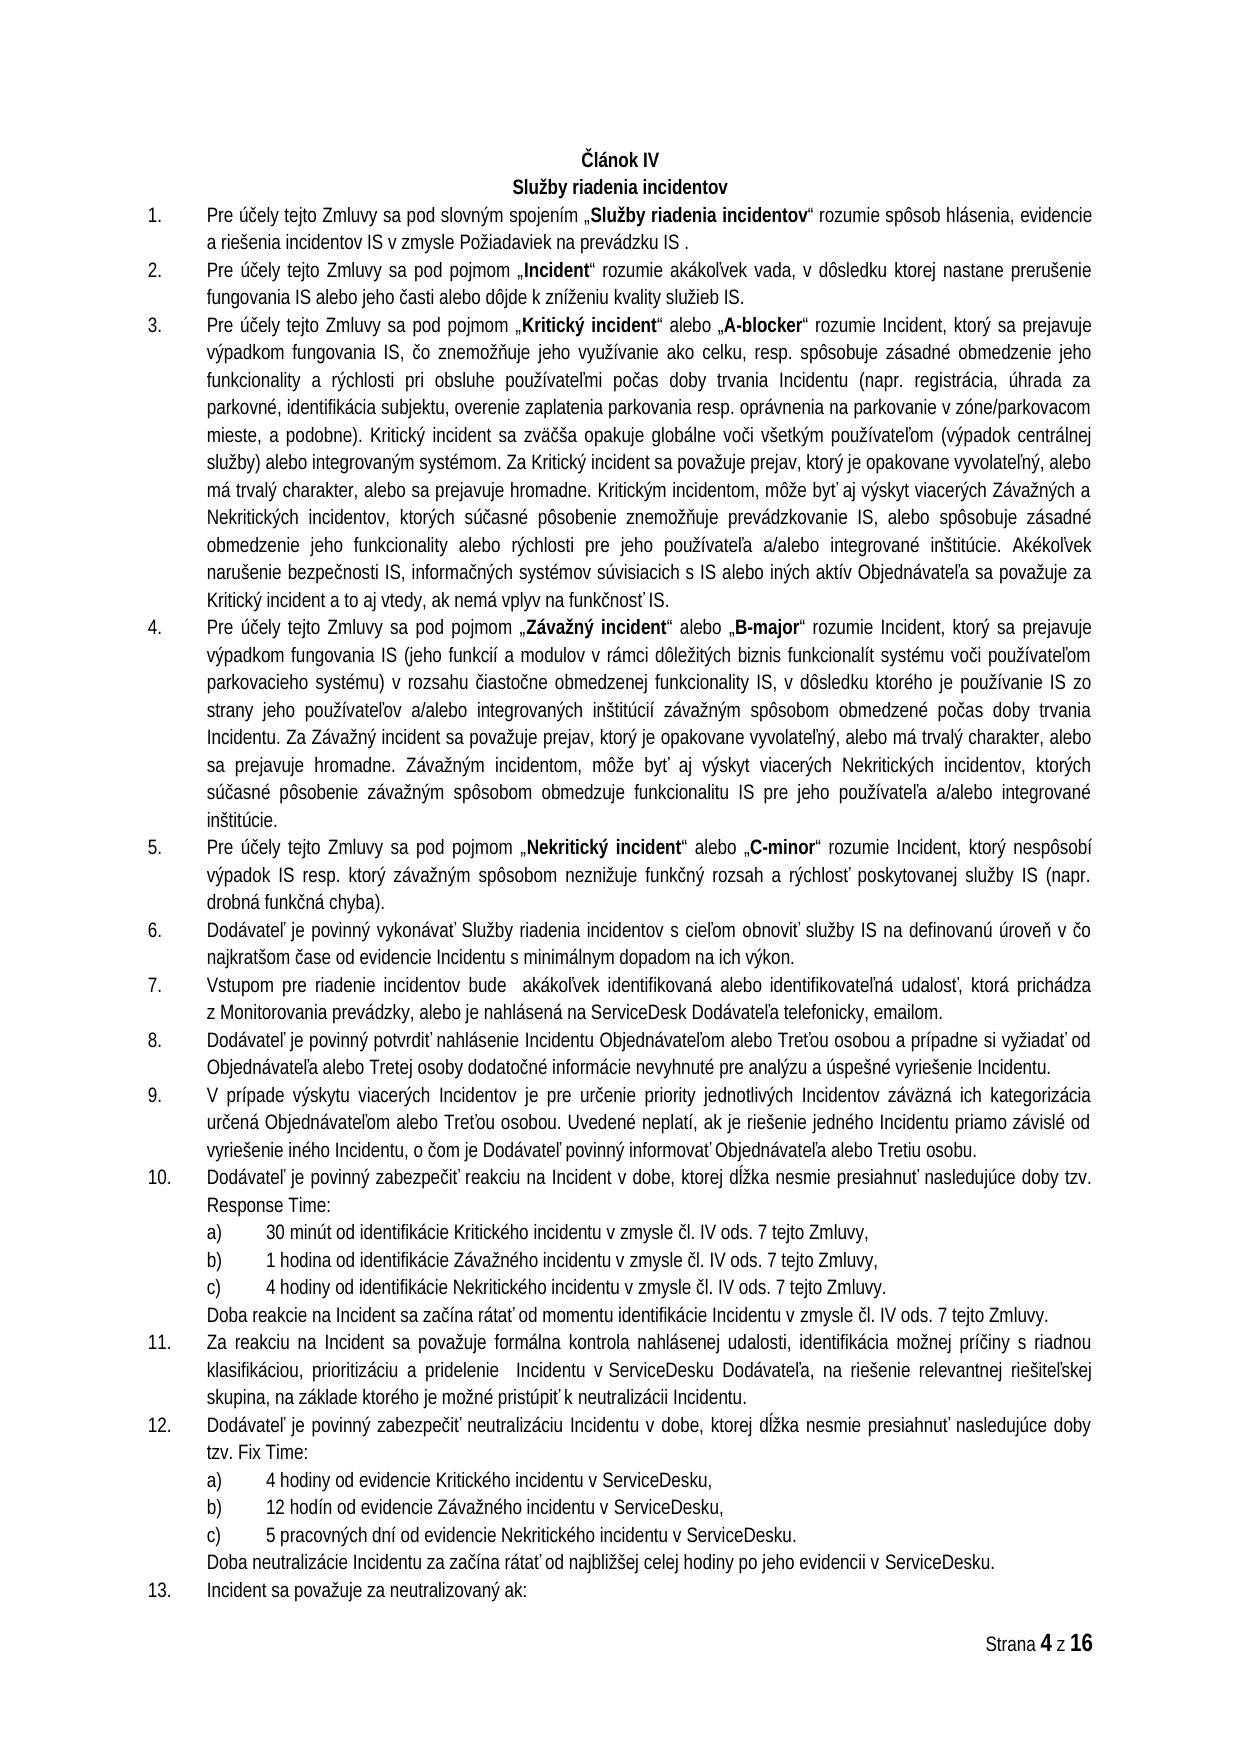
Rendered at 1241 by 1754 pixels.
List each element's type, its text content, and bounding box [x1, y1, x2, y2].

list Pre účely tejto Zmluvy sa pod pojmom „Kritický incident“ alebo „A-blocker“ rozumie Incident, ktorý sa prejavuje výpadkom fungovania IS, čo znemožňuje jeho využívanie ako celku, resp. spôsobuje zásadné obmedzenie jeho funkcionality a rýchlosti pri obsluhe používateľmi počas doby trvania Incidentu (napr. registrácia, úhrada za parkovné, identifikácia subjektu, overenie zaplatenia parkovania resp. oprávnenia na parkovanie v zóne/parkovacom mieste, a podobne). Kritický incident sa zväčša opakuje globálne voči všetkým používateľom (výpadok centrálnej služby) alebo integrovaným systémom. Za Kritický incident sa považuje prejav, ktorý je opakovane vyvolateľný, alebo má trvalý charakter, alebo sa prejavuje hromadne. Kritickým incidentom, môže byť aj výskyt viacerých Závažných a Nekritických incidentov, ktorých súčasné pôsobenie znemožňuje prevádzkovanie IS, alebo spôsobuje zásadné obmedzenie jeho funkcionality alebo rýchlosti pre jeho používateľa a/alebo integrované inštitúcie. Akékoľvek narušenie bezpečnosti IS, informačných systémov súvisiacich s IS alebo iných aktív Objednávateľa sa považuje za Kritický incident a to aj vtedy, ak nemá vplyv na funkčnosť IS. [148, 313, 1093, 612]
list V prípade výskytu viacerých Incidentov je pre určenie priority jednotlivých Incidentov záväzná ich kategorizácia určená Objednávateľom alebo Treťou osobou. Uvedené neplatí, ak je riešenie jedného Incidentu priamo závislé od vyriešenie iného Incidentu, o čom je Dodávateľ povinný informovať Objednávateľa alebo Tretiu osobu. [148, 1083, 1093, 1162]
list Za reakciu na Incident sa považuje formálna kontrola nahlásenej udalosti, identifikácia možnej príčiny s riadnou klasifikáciou, prioritizáciu a pridelenie Incidentu v ServiceDesku Dodávateľa, na riešenie relevantnej riešiteľskej skupina, na základe ktorého je možné pristúpiť k neutralizácii Incidentu. [148, 1330, 1093, 1409]
list Vstupom pre riadenie incidentov bude akákoľvek identifikovaná alebo identifikovateľná udalosť, ktorá prichádza z Monitorovania prevádzky, alebo je nahlásená na ServiceDesk Dodávateľa telefonicky, emailom. [148, 973, 1093, 1024]
text Doba neutralizácie Incidentu za začína rátať od najbližšej celej hodiny po jeho evidencii v ServiceDesku. [207, 1550, 1093, 1574]
text Článok IV [148, 148, 1093, 172]
list 4 hodiny od evidencie Kritického incidentu v ServiceDesku, [207, 1468, 1093, 1492]
list Dodávateľ je povinný zabezpečiť neutralizáciu Incidentu v dobe, ktorej dĺžka nesmie presiahnuť nasledujúce doby tzv. Fix Time: [148, 1413, 1093, 1464]
list Pre účely tejto Zmluvy sa pod pojmom „Nekritický incident“ alebo „C-minor“ rozumie Incident, ktorý nespôsobí výpadok IS resp. ktorý závažným spôsobom neznižuje funkčný rozsah a rýchlosť poskytovanej služby IS (napr. drobná funkčná chyba). [148, 835, 1093, 914]
list 5 pracovných dní od evidencie Nekritického incidentu v ServiceDesku. [207, 1523, 1093, 1547]
list Dodávateľ je povinný potvrdiť nahlásenie Incidentu Objednávateľom alebo Treťou osobou a prípadne si vyžiadať od Objednávateľa alebo Tretej osoby dodatočné informácie nevyhnuté pre analýzu a úspešné vyriešenie Incidentu. [148, 1028, 1093, 1079]
list 30 minút od identifikácie Kritického incidentu v zmysle čl. IV ods. 7 tejto Zmluvy, [207, 1220, 1093, 1244]
list Incident sa považuje za neutralizovaný ak: [148, 1578, 1093, 1602]
list 1 hodina od identifikácie Závažného incidentu v zmysle čl. IV ods. 7 tejto Zmluvy, [207, 1248, 1093, 1272]
list 12 hodín od evidencie Závažného incidentu v ServiceDesku, [207, 1495, 1093, 1519]
list Pre účely tejto Zmluvy sa pod pojmom „Incident“ rozumie akákoľvek vada, v dôsledku ktorej nastane prerušenie fungovania IS alebo jeho časti alebo dôjde k zníženiu kvality služieb IS. [148, 258, 1093, 309]
text Doba reakcie na Incident sa začína rátať od momentu identifikácie Incidentu v zmysle čl. IV ods. 7 tejto Zmluvy. [207, 1303, 1093, 1327]
list Pre účely tejto Zmluvy sa pod pojmom „Závažný incident“ alebo „B-major“ rozumie Incident, ktorý sa prejavuje výpadkom fungovania IS (jeho funkcií a modulov v rámci dôležitých biznis funkcionalít systému voči používateľom parkovacieho systému) v rozsahu čiastočne obmedzenej funkcionality IS, v dôsledku ktorého je používanie IS zo strany jeho používateľov a/alebo integrovaných inštitúcií závažným spôsobom obmedzené počas doby trvania Incidentu. Za Závažný incident sa považuje prejav, ktorý je opakovane vyvolateľný, alebo má trvalý charakter, alebo sa prejavuje hromadne. Závažným incidentom, môže byť aj výskyt viacerých Nekritických incidentov, ktorých súčasné pôsobenie závažným spôsobom obmedzuje funkcionalitu IS pre jeho používateľa a/alebo integrované inštitúcie. [148, 615, 1093, 832]
list Dodávateľ je povinný vykonávať Služby riadenia incidentov s cieľom obnoviť služby IS na definovanú úroveň v čo najkratšom čase od evidencie Incidentu s minimálnym dopadom na ich výkon. [148, 918, 1093, 969]
text Služby riadenia incidentov [148, 175, 1093, 199]
list 4 hodiny od identifikácie Nekritického incidentu v zmysle čl. IV ods. 7 tejto Zmluvy. [207, 1275, 1093, 1299]
list Pre účely tejto Zmluvy sa pod slovným spojením „Služby riadenia incidentov“ rozumie spôsob hlásenia, evidencie a riešenia incidentov IS v zmysle Požiadaviek na prevádzku IS . [148, 203, 1093, 254]
list Dodávateľ je povinný zabezpečiť reakciu na Incident v dobe, ktorej dĺžka nesmie presiahnuť nasledujúce doby tzv. Response Time: [148, 1165, 1093, 1217]
